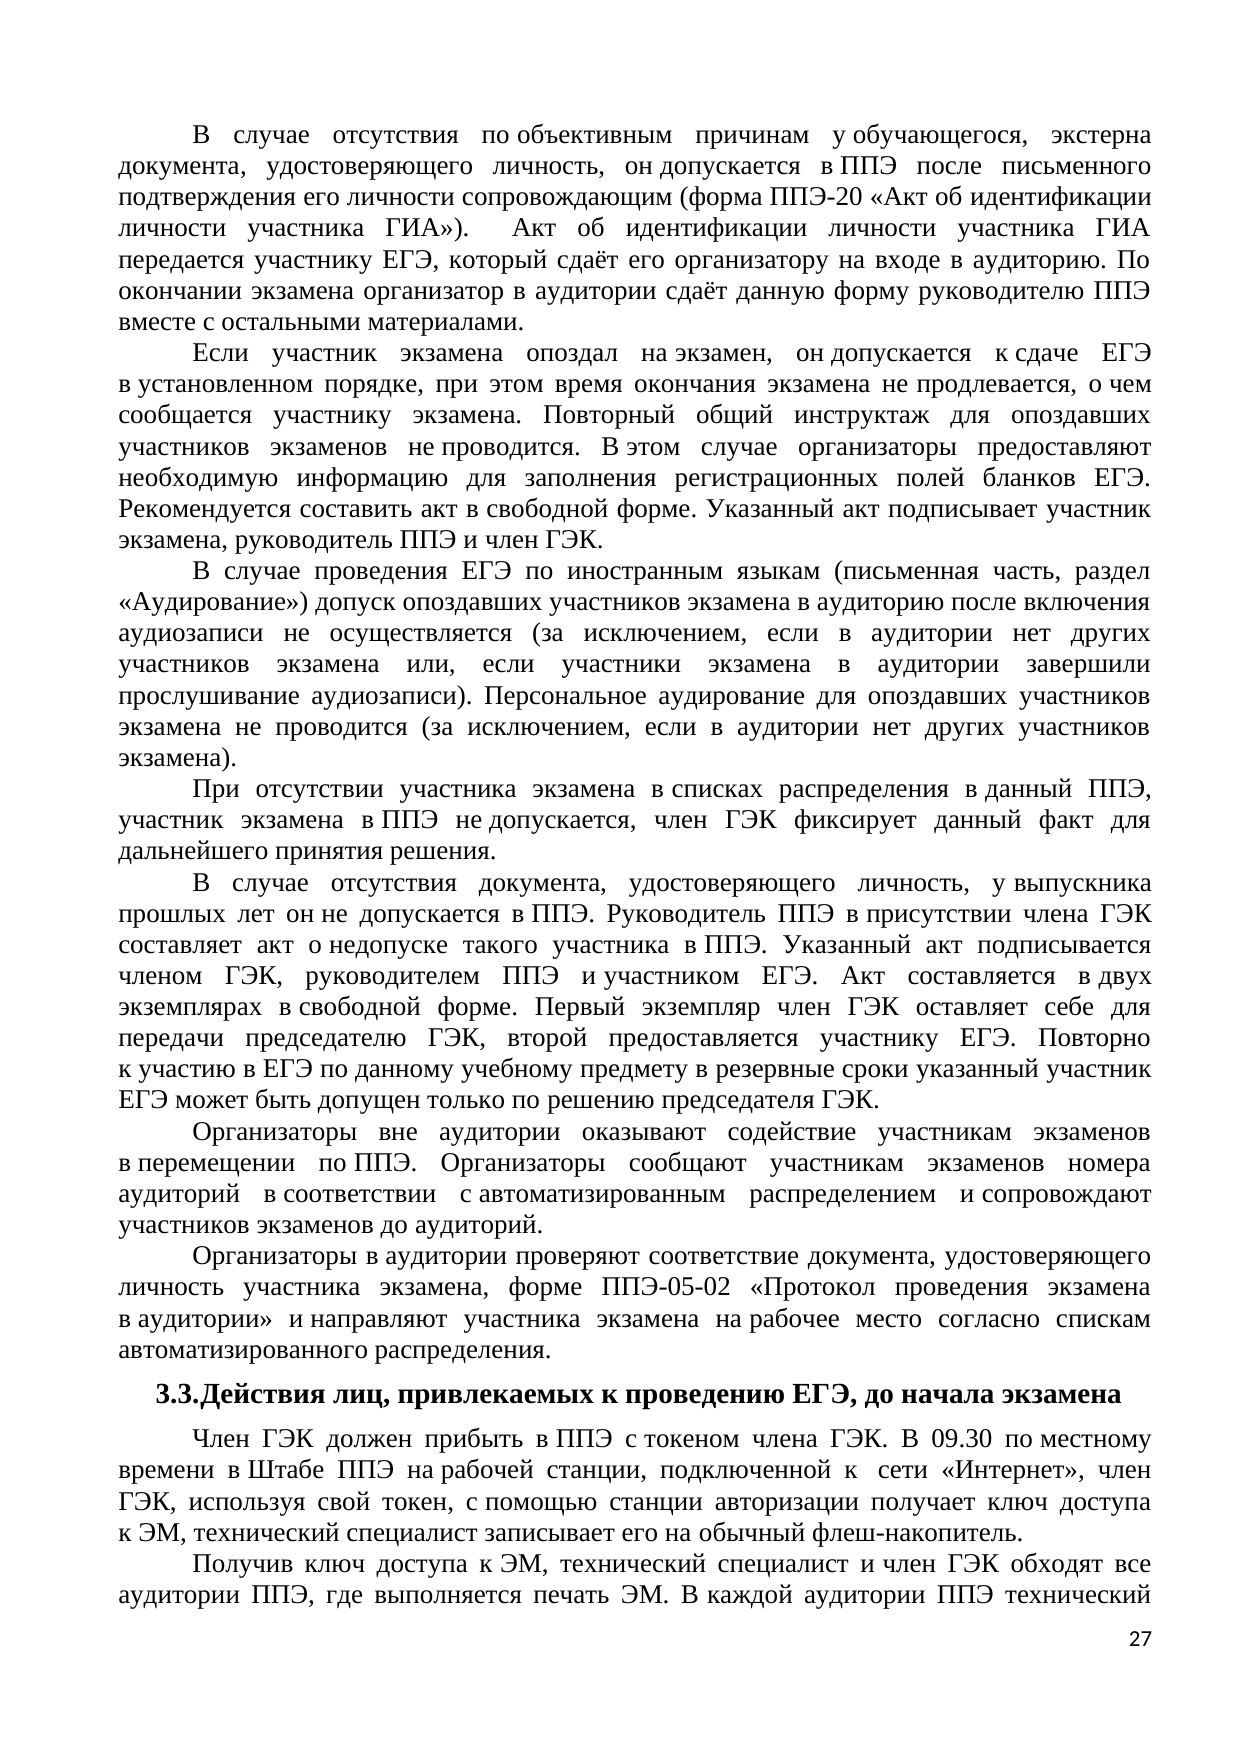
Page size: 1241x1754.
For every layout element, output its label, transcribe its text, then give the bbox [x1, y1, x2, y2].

text При отсутствии участника экзамена в списках распределения в данный ППЭ, участник экзамена в ППЭ не допускается, член ГЭК фиксирует данный факт для дальнейшего принятия решения. [118, 772, 1152, 866]
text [118, 1547, 1152, 1609]
text Член ГЭК должен прибыть в ППЭ с токеном члена ГЭК. В 09.30 по местному времени в Штабе ППЭ на рабочей станции, подключенной к сети «Интернет», член ГЭК, используя свой токен, с помощью станции авторизации получает ключ доступа к ЭМ, технический специалист записывает его на обычный флеш-накопитель. [118, 1422, 1152, 1547]
text Организаторы в аудитории проверяют соответствие документа, удостоверяющего личность участника экзамена, форме ППЭ-05-02 «Протокол проведения экзамена в аудитории» и направляют участника экзамена на рабочее место согласно спискам автоматизированного распределения. [118, 1239, 1152, 1364]
text В случае отсутствия по объективным причинам у обучающегося, экстерна документа, удостоверяющего личность, он допускается в ППЭ после письменного подтверждения его личности сопровождающим (форма ППЭ-20 «Акт об идентификации личности участника ГИА»). Акт об идентификации личности участника ГИА передается участнику ЕГЭ, который сдаёт его организатору на входе в аудиторию. По окончании экзамена организатор в аудитории сдаёт данную форму руководителю ППЭ вместе с остальными материалами. [118, 118, 1152, 336]
text В случае отсутствия документа, удостоверяющего личность, у выпускника прошлых лет он не допускается в ППЭ. Руководитель ППЭ в присутствии члена ГЭК составляет акт о недопуске такого участника в ППЭ. Указанный акт подписывается членом ГЭК, руководителем ППЭ и участником ЕГЭ. Акт составляется в двух экземплярах в свободной форме. Первый экземпляр член ГЭК оставляет себе для передачи председателю ГЭК, второй предоставляется участнику ЕГЭ. Повторно к участию в ЕГЭ по данному учебному предмету в резервные сроки указанный участник ЕГЭ может быть допущен только по решению председателя ГЭК. [118, 866, 1152, 1115]
text Если участник экзамена опоздал на экзамен, он допускается к сдаче ЕГЭ в установленном порядке, при этом время окончания экзамена не продлевается, о чем сообщается участнику экзамена. Повторный общий инструктаж для опоздавших участников экзаменов не проводится. В этом случае организаторы предоставляют необходимую информацию для заполнения регистрационных полей бланков ЕГЭ. Рекомендуется составить акт в свободной форме. Указанный акт подписывает участник экзамена, руководитель ППЭ и член ГЭК. [118, 336, 1152, 554]
text Действия лиц, привлекаемых к проведению ЕГЭ, до начала экзамена [155, 1376, 1152, 1410]
text В случае проведения ЕГЭ по иностранным языкам (письменная часть, раздел «Аудирование») допуск опоздавших участников экзамена в аудиторию после включения аудиозаписи не осуществляется (за исключением, если в аудитории нет других участников экзамена или, если участники экзамена в аудитории завершили прослушивание аудиозаписи). Персональное аудирование для опоздавших участников экзамена не проводится (за исключением, если в аудитории нет других участников экзамена). [118, 554, 1152, 772]
text Организаторы вне аудитории оказывают содействие участникам экзаменов в перемещении по ППЭ. Организаторы сообщают участникам экзаменов номера аудиторий в соответствии с автоматизированным распределением и сопровождают участников экзаменов до аудиторий. [118, 1115, 1152, 1239]
